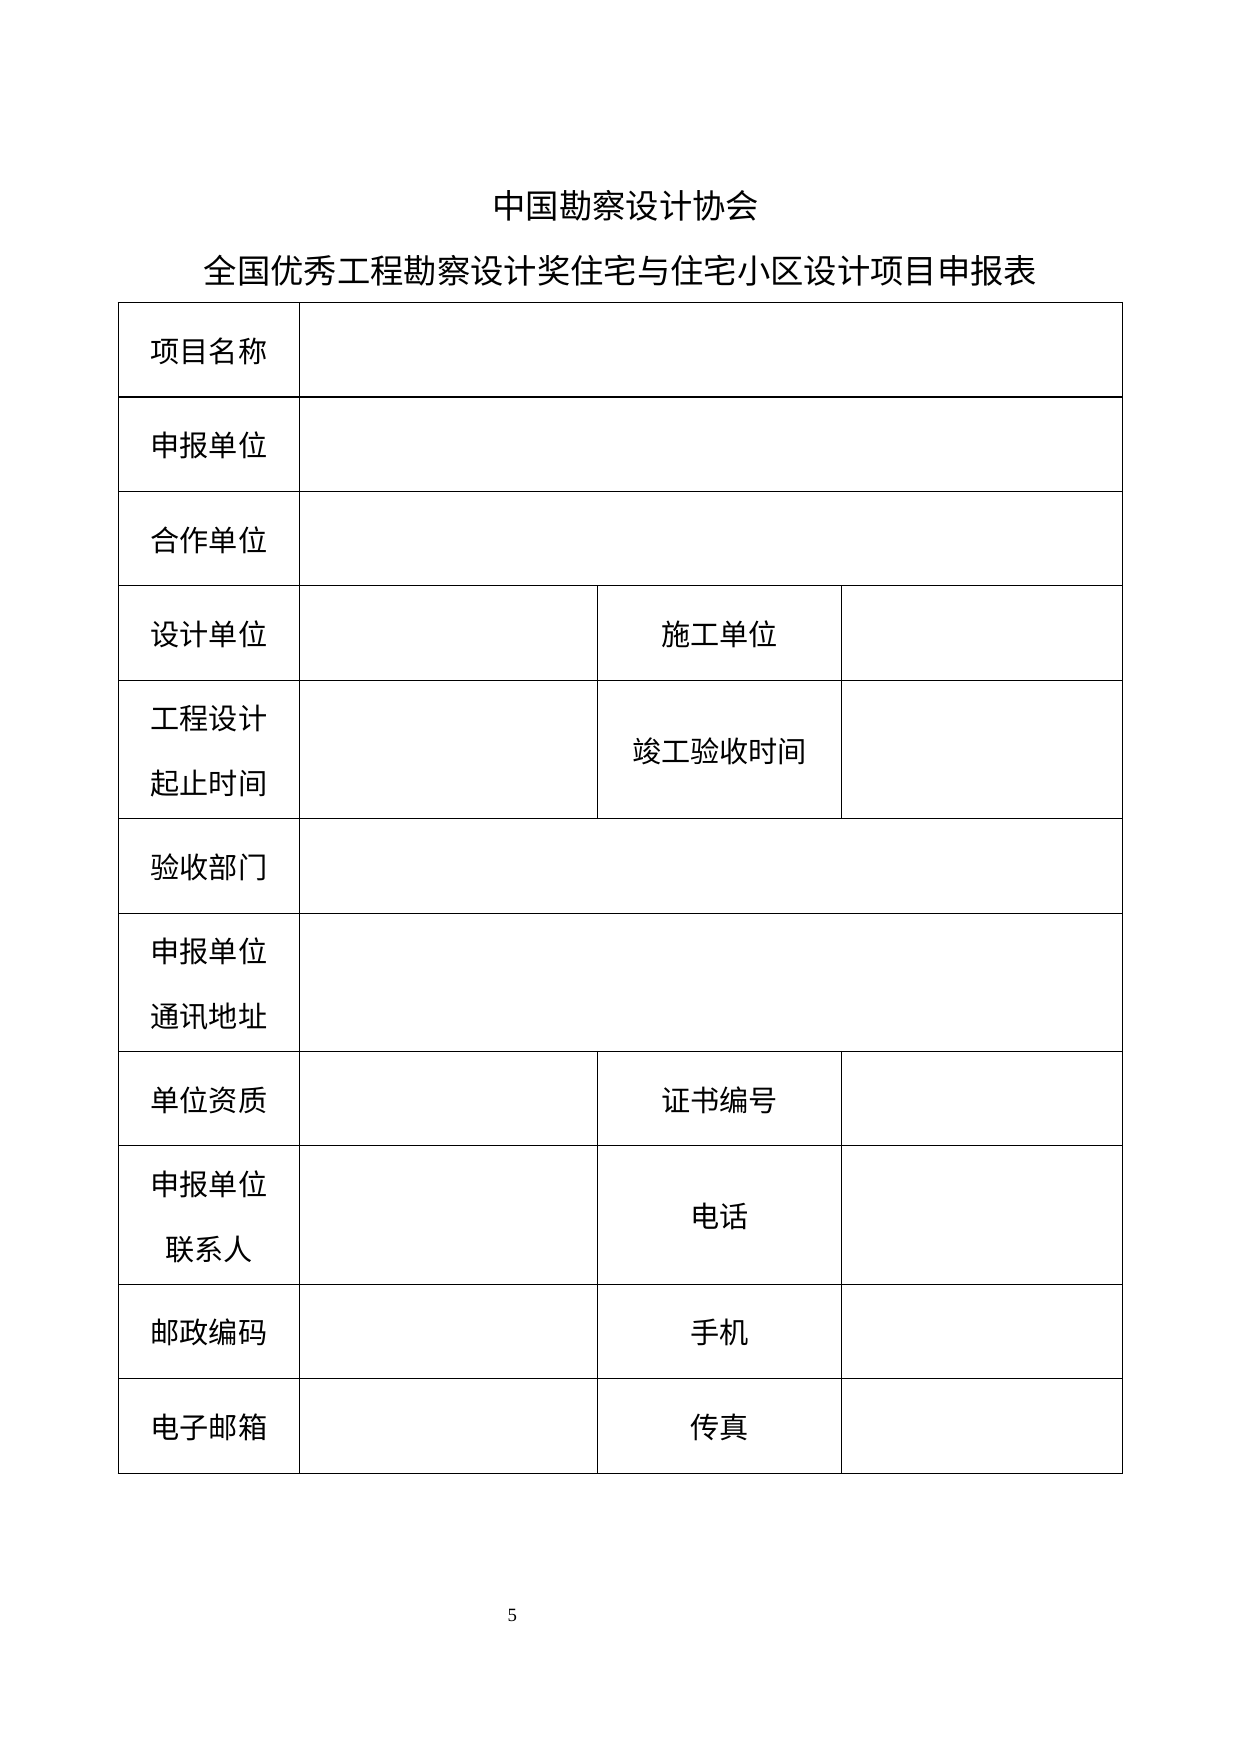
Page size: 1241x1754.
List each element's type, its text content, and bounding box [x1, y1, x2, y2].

table_cell [300, 819, 1122, 912]
table_cell 设计单位 [119, 586, 299, 680]
table_cell 申报单位 [119, 398, 299, 491]
table_cell 邮政编码 [119, 1285, 299, 1378]
table_cell 申报单位 联系人 [119, 1146, 299, 1283]
table_cell 申报单位 通讯地址 [119, 914, 299, 1051]
table_cell [300, 1285, 597, 1378]
table_cell [300, 492, 1122, 585]
table_cell 竣工验收时间 [598, 681, 841, 818]
table_cell [300, 586, 597, 680]
table_cell 工程设计 起止时间 [119, 681, 299, 818]
table_cell [300, 398, 1122, 491]
text 中国勘察设计协会 [176, 172, 1075, 237]
table_cell [842, 1052, 1122, 1145]
table_cell 传真 [598, 1379, 841, 1472]
table_cell [300, 1379, 597, 1472]
table_cell 验收部门 [119, 819, 299, 912]
table_cell [300, 914, 1122, 1051]
table_cell 单位资质 [119, 1052, 299, 1145]
table_cell [300, 681, 597, 818]
text 全国优秀工程勘察设计奖住宅与住宅小区设计项目申报表 [165, 237, 1075, 302]
table_cell 电子邮箱 [119, 1379, 299, 1472]
table_cell [842, 681, 1122, 818]
table_cell [842, 586, 1122, 680]
table_cell 施工单位 [598, 586, 841, 680]
table_header 项目名称 [119, 303, 299, 396]
table_header [300, 303, 1122, 396]
table_cell [842, 1146, 1122, 1283]
table_cell [842, 1285, 1122, 1378]
table_cell 合作单位 [119, 492, 299, 585]
table_cell 电话 [598, 1146, 841, 1283]
table_cell [842, 1379, 1122, 1472]
table_cell [300, 1146, 597, 1283]
table_cell [300, 1052, 597, 1145]
table_cell 手机 [598, 1285, 841, 1378]
table_cell 证书编号 [598, 1052, 841, 1145]
